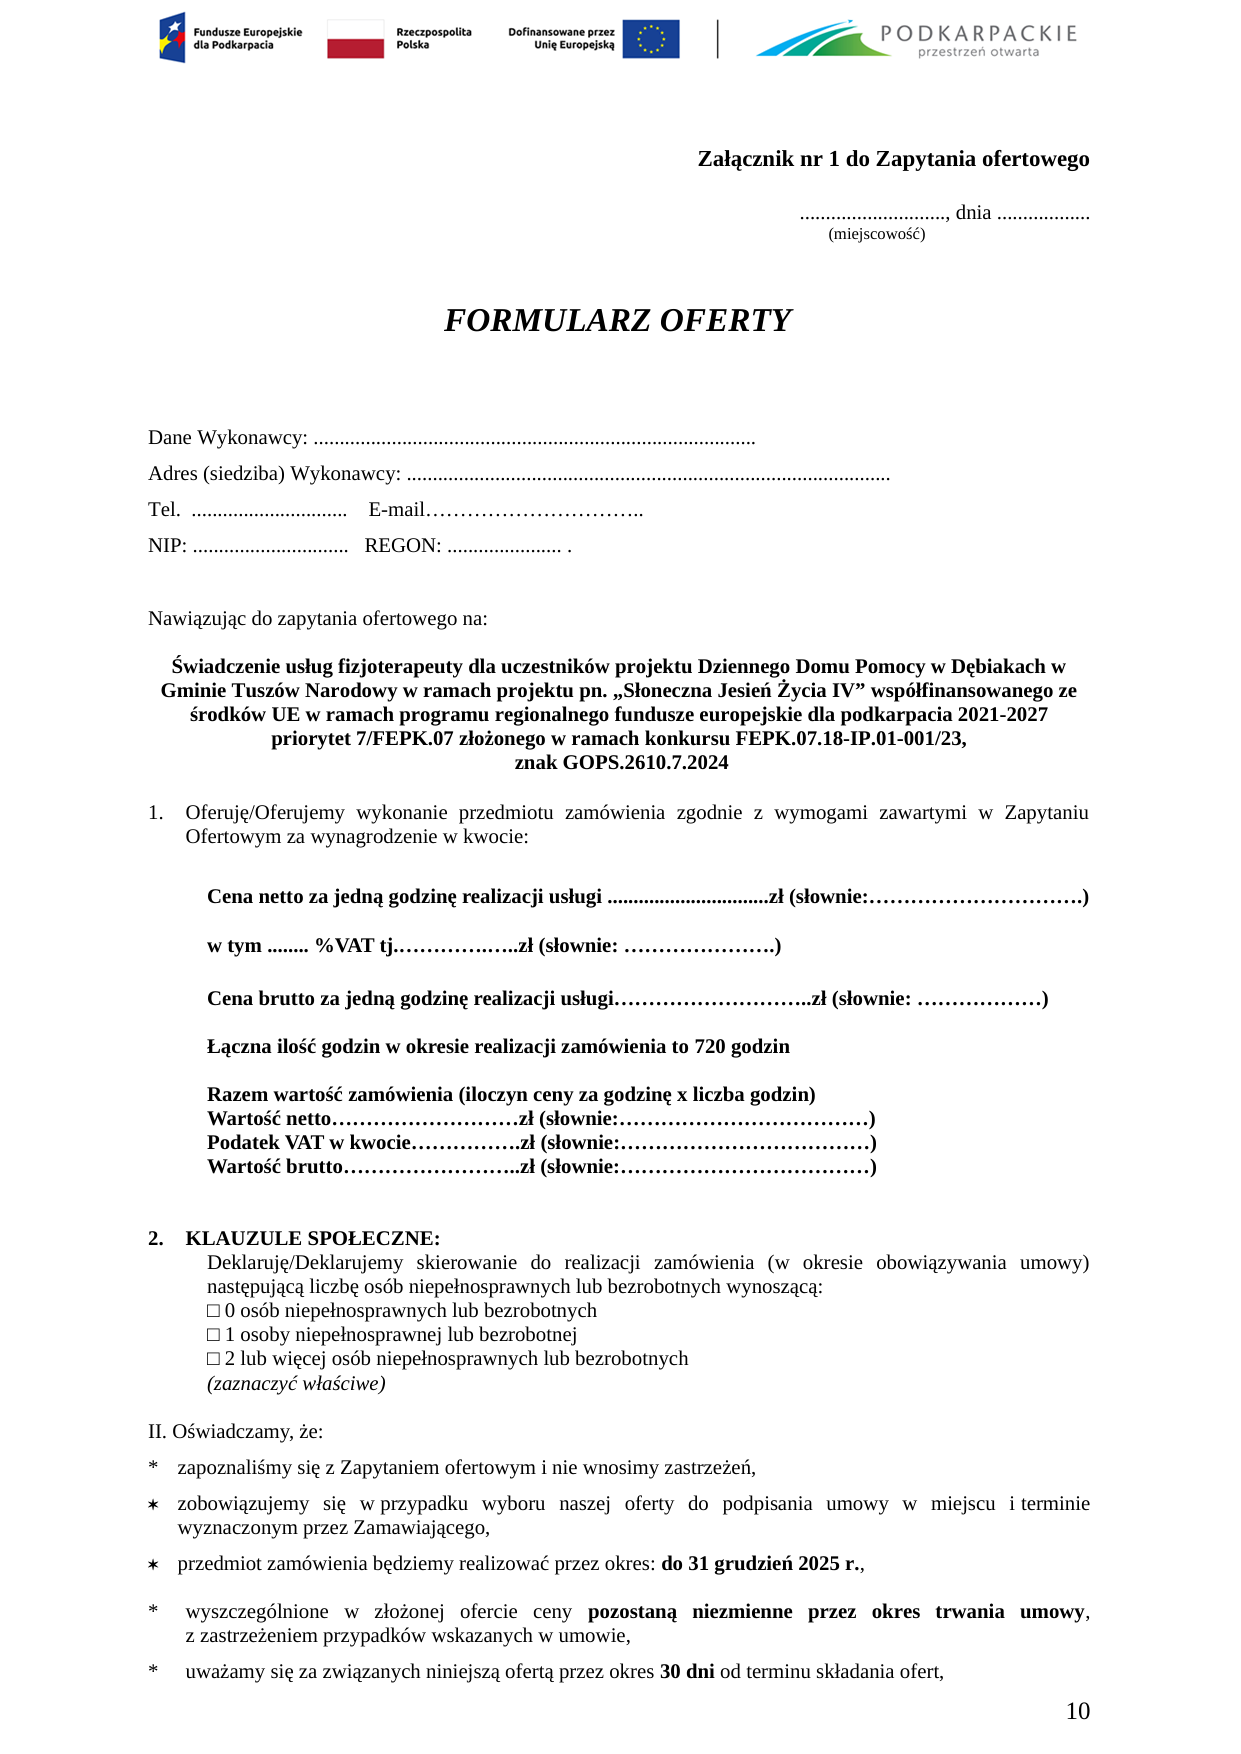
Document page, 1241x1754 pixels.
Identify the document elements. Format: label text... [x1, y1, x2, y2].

list zapoznaliśmy się z Zapytaniem ofertowym i nie wnosimy zastrzeżeń, [148, 1454, 1090, 1479]
text Wartość brutto……………………..zł (słownie:………………………………) [207, 1154, 1090, 1178]
text w tym ........ %VAT tj.………….…..zł (słownie: ………………….) [207, 933, 1090, 957]
text FORMULARZ OFERTY [148, 301, 1090, 339]
list uważamy się za związanych niniejszą ofertą przez okres 30 dni od terminu składania ofert, [148, 1659, 1090, 1683]
text Dane Wykonawcy: ..................................................................................... [148, 425, 1090, 449]
text Adres (siedziba) Wykonawcy: ............................................................................................. [148, 461, 1090, 485]
list wyszczególnione w złożonej ofercie ceny pozostaną niezmienne przez okres trwania umowy, z zastrzeżeniem przypadków wskazanych w umowie, [148, 1599, 1090, 1647]
text Wartość netto………………………zł (słownie:………………………………) [207, 1106, 1090, 1130]
text znak GOPS.2610.7.2024 [148, 750, 1090, 774]
text II. Oświadczamy, że: [148, 1418, 1090, 1443]
text □ 2 lub więcej osób niepełnosprawnych lub bezrobotnych [207, 1346, 1090, 1370]
text Deklaruję/Deklarujemy skierowanie do realizacji zamówienia (w okresie obowiązywania umowy) następującą liczbę osób niepełnosprawnych lub bezrobotnych wynoszącą: [207, 1250, 1090, 1298]
text NIP: .............................. REGON: ...................... . [148, 533, 1090, 557]
text Tel. .............................. E-mail………………………….. [148, 497, 1090, 521]
picture [147, 0, 1088, 77]
list przedmiot zamówienia będziemy realizować przez okres: do 31 grudzień 2025 r., [148, 1551, 1090, 1575]
list Oferuję/Oferujemy wykonanie przedmiotu zamówienia zgodnie z wymogami zawartymi w Zapytaniu Ofertowym za wynagrodzenie w kwocie: [148, 800, 1090, 848]
text Cena netto za jedną godzinę realizacji usługi ...............................zł (słownie:………………………….) [207, 884, 1090, 908]
text ............................, dnia .................. [148, 200, 1090, 224]
list KLAUZULE SPOŁECZNE: [148, 1226, 1090, 1250]
text Razem wartość zamówienia (iloczyn ceny za godzinę x liczba godzin) [207, 1082, 1090, 1106]
text Nawiązując do zapytania ofertowego na: [148, 606, 1090, 629]
text Świadczenie usług fizjoterapeuty dla uczestników projektu Dziennego Domu Pomocy w Dębiakach w Gminie Tuszów Narodowy w ramach projektu pn. „Słoneczna Jesień Życia IV” współfinansowanego ze środków UE w ramach programu regionalnego fundusze europejskie dla podkarpacia 2021-2027 priorytet 7/FEPK.07 złożonego w ramach konkursu FEPK.07.18-IP.01-001/23, [148, 654, 1090, 750]
text □ 1 osoby niepełnosprawnej lub bezrobotnej [207, 1322, 1090, 1346]
text Podatek VAT w kwocie…………….zł (słownie:………………………………) [207, 1130, 1090, 1154]
list zobowiązujemy się w przypadku wyboru naszej oferty do podpisania umowy w miejscu i terminie wyznaczonym przez Zamawiającego, [148, 1491, 1090, 1539]
text □ 0 osób niepełnosprawnych lub bezrobotnych [207, 1298, 1090, 1322]
text Załącznik nr 1 do Zapytania ofertowego [148, 145, 1090, 171]
text (zaznaczyć właściwe) [207, 1370, 1090, 1394]
text Cena brutto za jedną godzinę realizacji usługi………………………..zł (słownie: ………………) [207, 985, 1090, 1009]
text (miejscowość) [738, 224, 1090, 243]
text Łączna ilość godzin w okresie realizacji zamówienia to 720 godzin [207, 1033, 1090, 1058]
